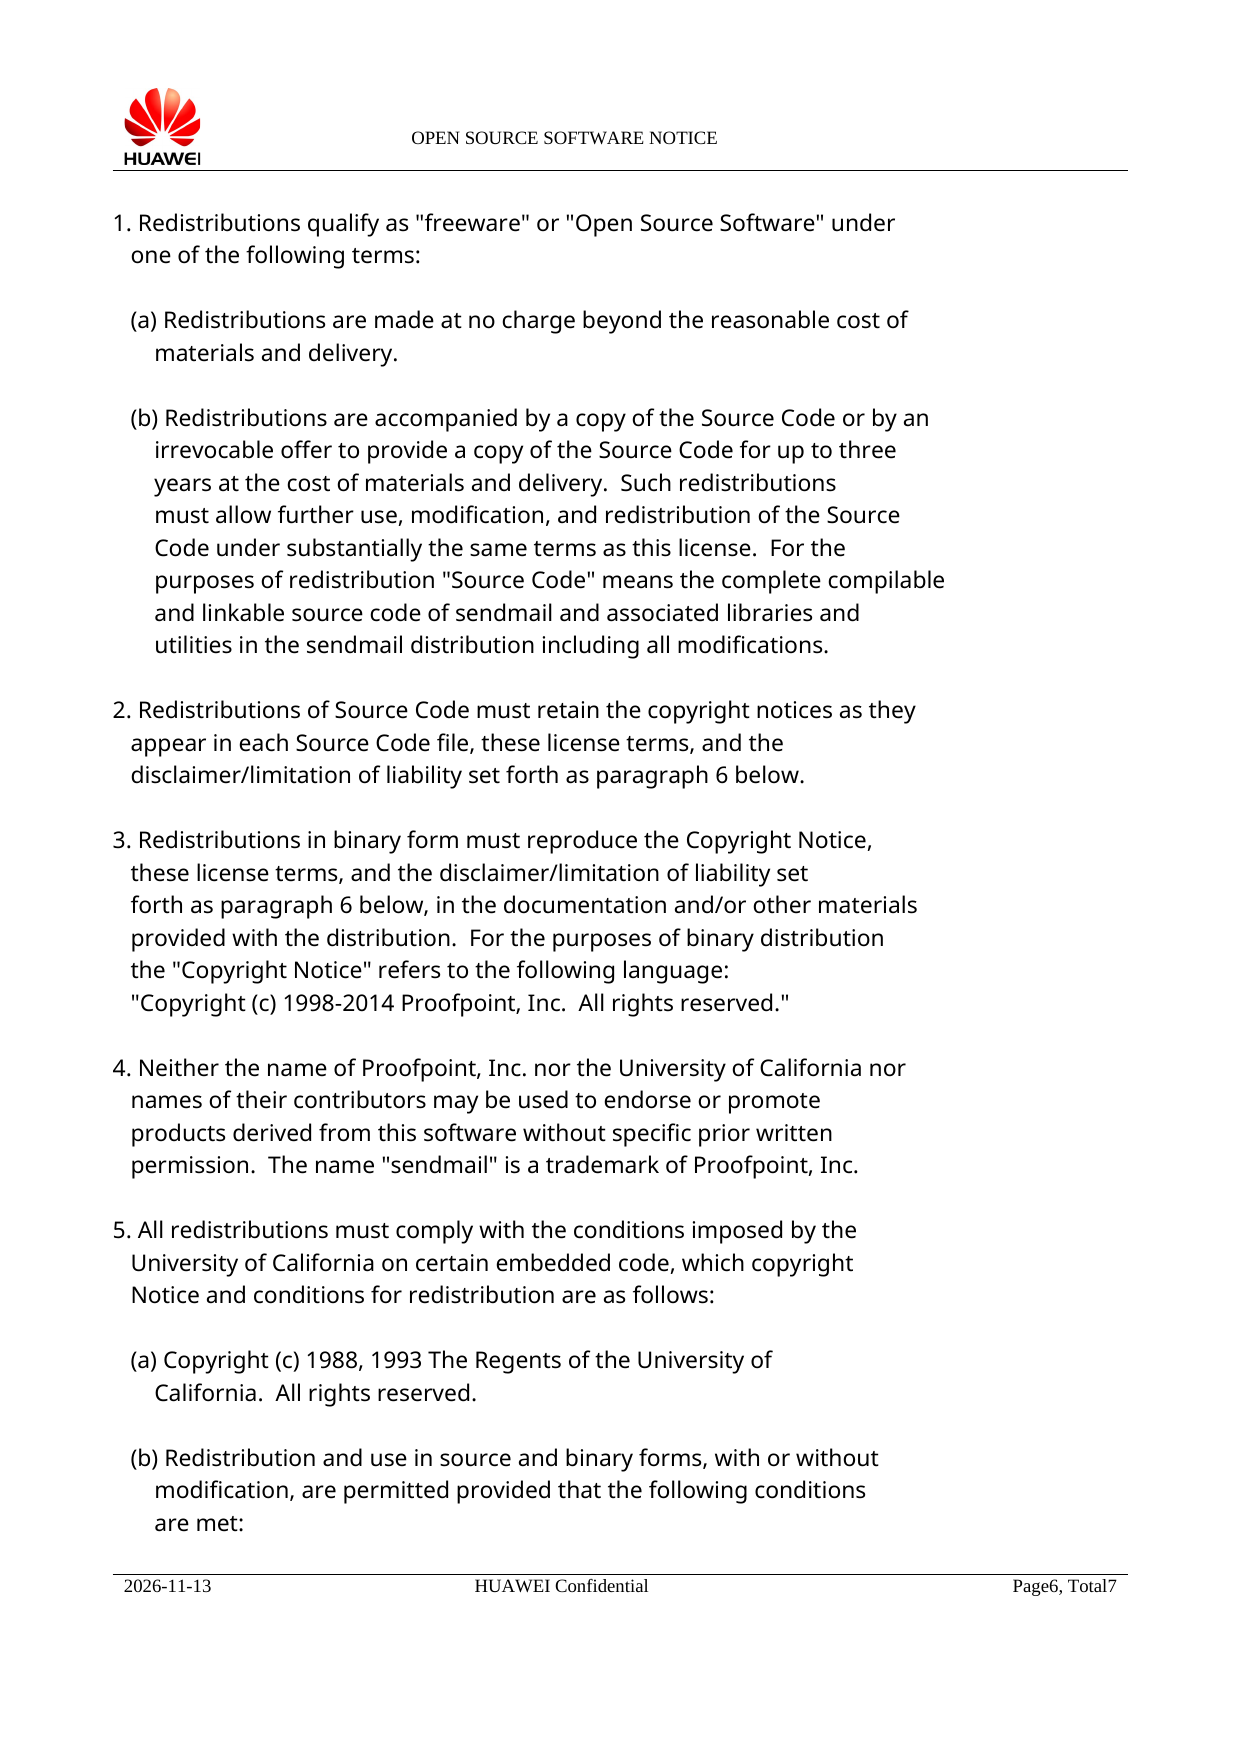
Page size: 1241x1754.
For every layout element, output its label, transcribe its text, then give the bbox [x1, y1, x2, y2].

text purposes of redistribution "Source Code" means the complete compilable [112, 564, 1128, 596]
text 4. Neither the name of Proofpoint, Inc. nor the University of California nor [112, 1051, 1128, 1084]
text materials and delivery. [112, 336, 1128, 369]
text forth as paragraph 6 below, in the documentation and/or other materials [112, 889, 1128, 921]
text appear in each Source Code file, these license terms, and the [112, 726, 1128, 759]
text one of the following terms: [112, 239, 1128, 271]
text (b) Redistribution and use in source and binary forms, with or without [112, 1441, 1128, 1474]
text and linkable source code of sendmail and associated libraries and [112, 596, 1128, 629]
text 1. Redistributions qualify as "freeware" or "Open Source Software" under [112, 206, 1128, 239]
text "Copyright (c) 1998-2014 Proofpoint, Inc. All rights reserved." [112, 986, 1128, 1019]
text utilities in the sendmail distribution including all modifications. [112, 629, 1128, 661]
text Notice and conditions for redistribution are as follows: [112, 1279, 1128, 1311]
text Code under substantially the same terms as this license. For the [112, 531, 1128, 564]
text 2. Redistributions of Source Code must retain the copyright notices as they [112, 694, 1128, 726]
text provided with the distribution. For the purposes of binary distribution [112, 921, 1128, 954]
text irrevocable offer to provide a copy of the Source Code for up to three [112, 434, 1128, 466]
text permission. The name "sendmail" is a trademark of Proofpoint, Inc. [112, 1149, 1128, 1181]
text products derived from this software without specific prior written [112, 1116, 1128, 1149]
text modification, are permitted provided that the following conditions [112, 1474, 1128, 1506]
text must allow further use, modification, and redistribution of the Source [112, 499, 1128, 531]
text (a) Copyright (c) 1988, 1993 The Regents of the University of [112, 1344, 1128, 1376]
text California. All rights reserved. [112, 1376, 1128, 1409]
text (a) Redistributions are made at no charge beyond the reasonable cost of [112, 304, 1128, 336]
text 5. All redistributions must comply with the conditions imposed by the [112, 1214, 1128, 1246]
text are met: [112, 1506, 1128, 1539]
text (b) Redistributions are accompanied by a copy of the Source Code or by an [112, 401, 1128, 434]
text names of their contributors may be used to endorse or promote [112, 1084, 1128, 1116]
text these license terms, and the disclaimer/limitation of liability set [112, 856, 1128, 889]
text University of California on certain embedded code, which copyright [112, 1246, 1128, 1279]
text 3. Redistributions in binary form must reproduce the Copyright Notice, [112, 824, 1128, 856]
text the "Copyright Notice" refers to the following language: [112, 954, 1128, 986]
picture [124, 88, 201, 165]
text years at the cost of materials and delivery. Such redistributions [112, 466, 1128, 499]
text disclaimer/limitation of liability set forth as paragraph 6 below. [112, 759, 1128, 791]
